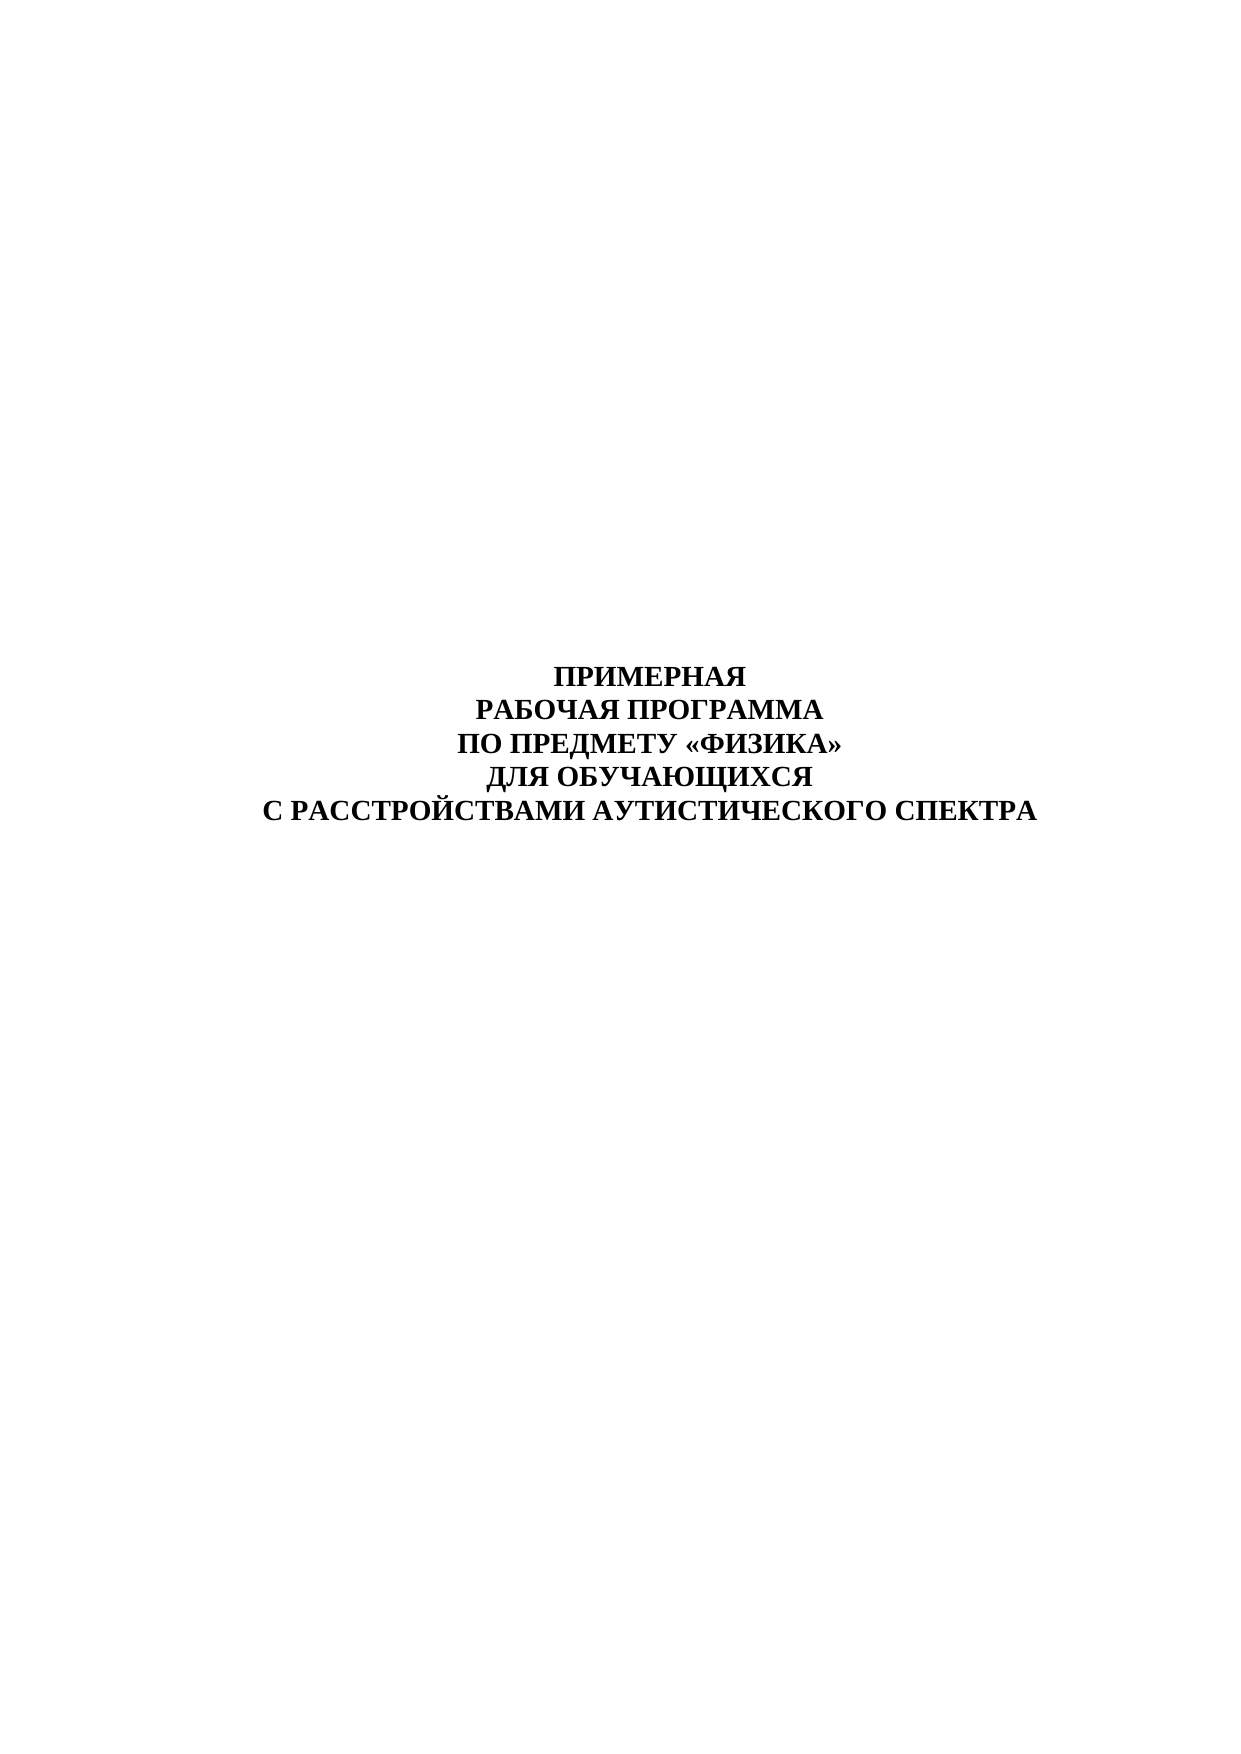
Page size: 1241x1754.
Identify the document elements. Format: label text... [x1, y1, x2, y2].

subtitle С РАССТРОЙСТВАМИ АУТИСТИЧЕСКОГО СПЕКТРА [148, 793, 1152, 827]
text ПРИМЕРНАЯ [148, 659, 1152, 692]
subtitle ДЛЯ ОБУЧАЮЩИХСЯ [148, 759, 1152, 793]
subtitle ПО ПРЕДМЕТУ «ФИЗИКА» [148, 726, 1152, 759]
text РАБОЧАЯ ПРОГРАММА [148, 692, 1152, 726]
